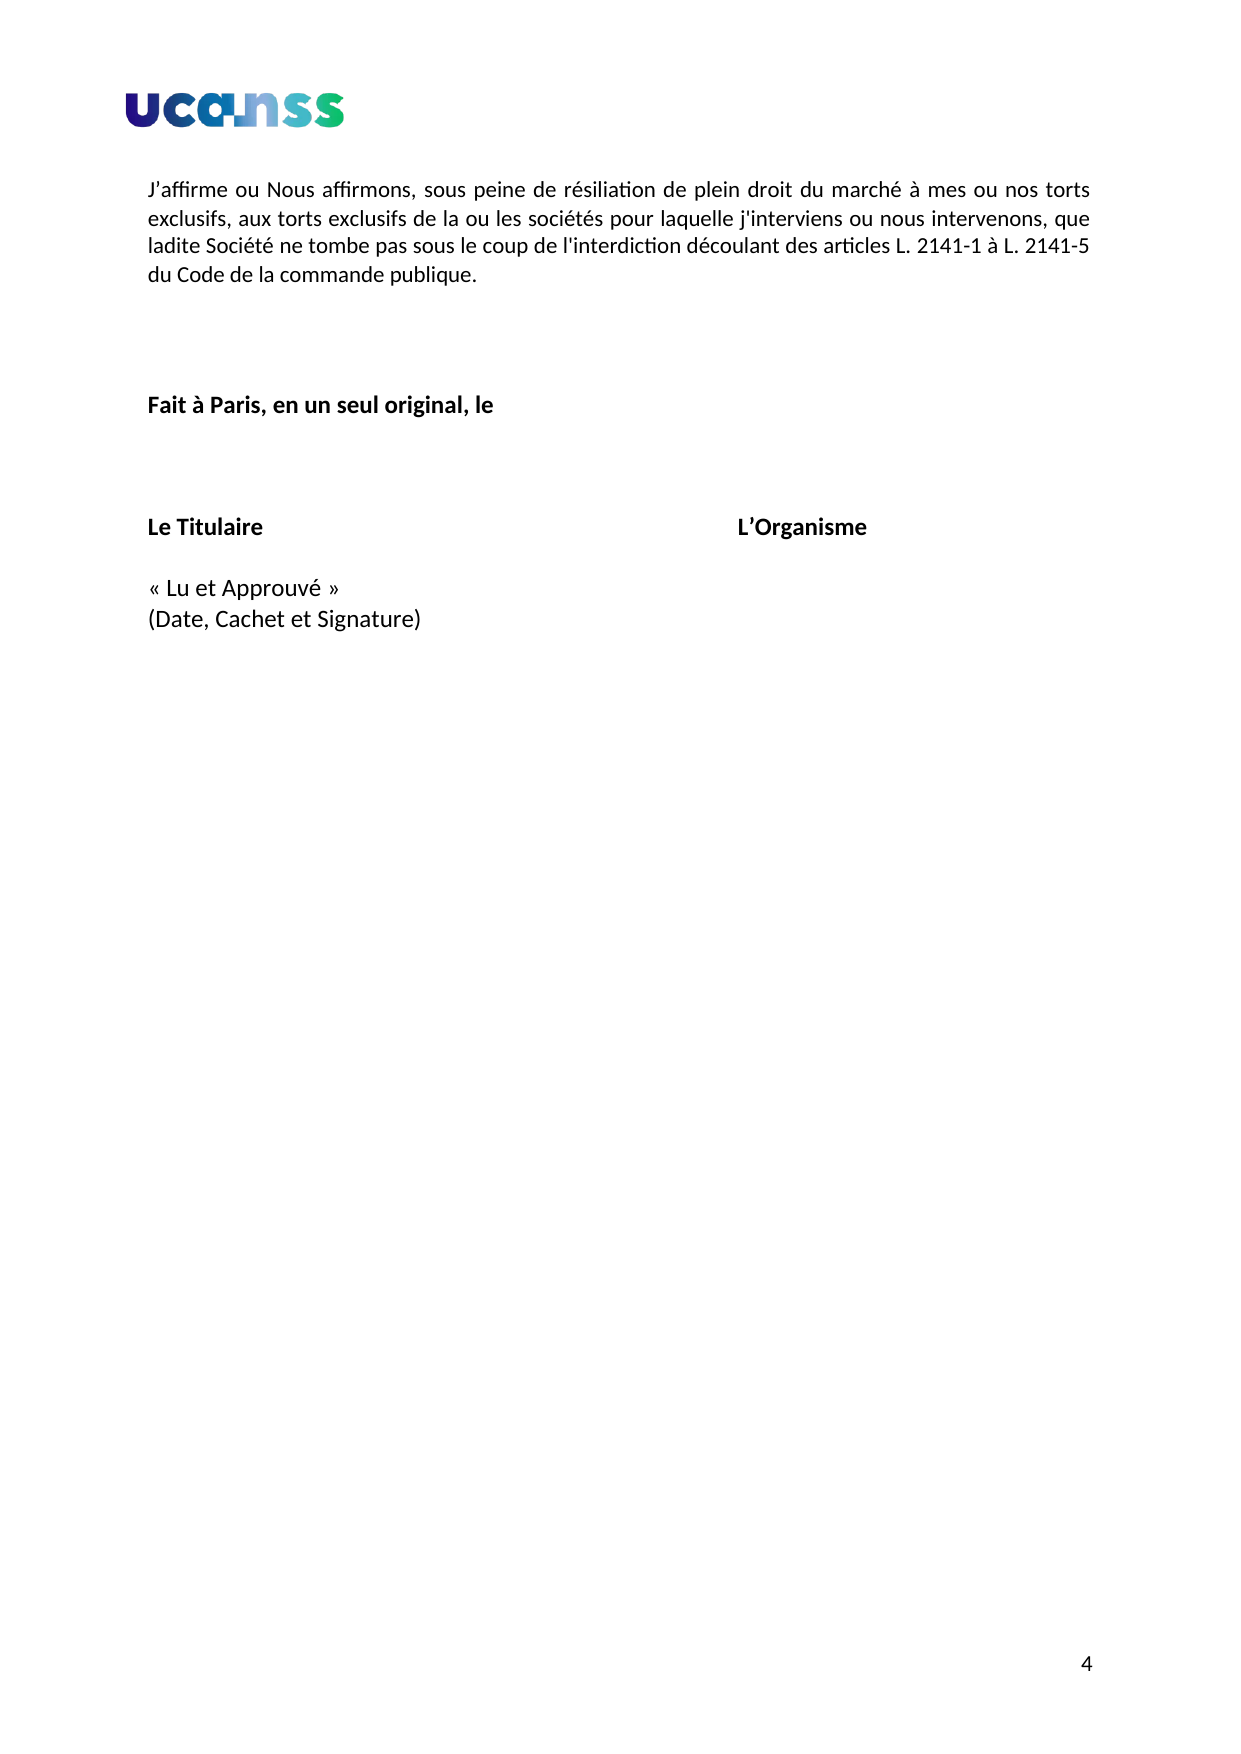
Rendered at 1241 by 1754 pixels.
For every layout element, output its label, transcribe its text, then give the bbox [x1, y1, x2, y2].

text « Lu et Approuvé » [148, 572, 1093, 603]
text Fait à Paris, en un seul original, le [148, 389, 1093, 420]
text J’affirme ou Nous affirmons, sous peine de résiliation de plein droit du marché à mes ou nos torts exclusifs, aux torts exclusifs de la ou les sociétés pour laquelle j'interviens ou nous intervenons, que ladite Société ne tombe pas sous le coup de l'interdiction découlant des articles L. 2141-1 à L. 2141-5 du Code de la commande publique. [148, 176, 1093, 288]
text (Date, Cachet et Signature) [148, 603, 1093, 633]
text Le Titulaire L’Organisme [148, 511, 1093, 542]
picture [123, 39, 346, 182]
